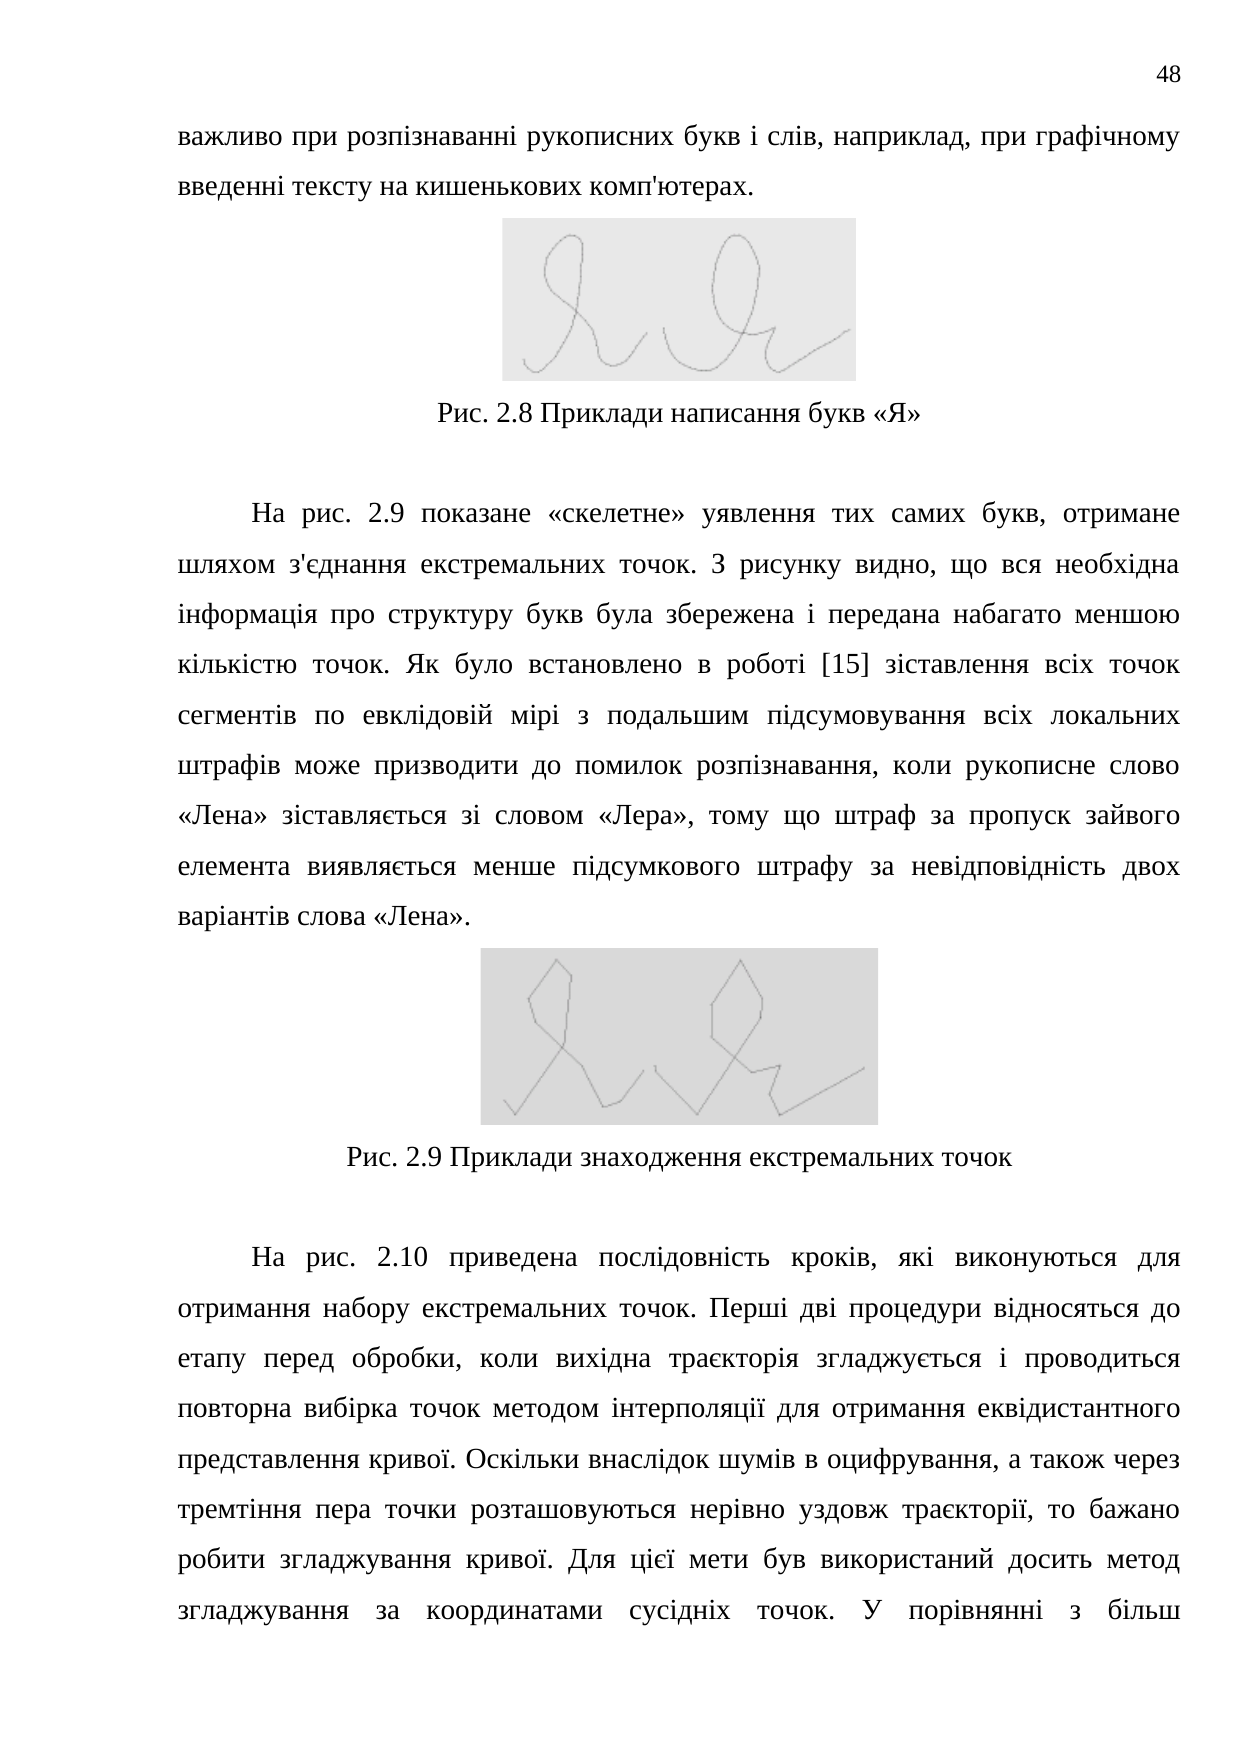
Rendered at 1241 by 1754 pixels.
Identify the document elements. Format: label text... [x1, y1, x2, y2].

text Рис. 2.9 Приклади знаходження екстремальних точок [177, 1139, 1181, 1172]
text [177, 1239, 1181, 1625]
text На рис. 2.9 показане «скелетне» уявлення тих самих букв, отримане шляхом з'єднання екстремальних точок. З рисунку видно, що вся необхідна інформація про структуру букв була збережена і передана набагато меншою кількістю точок. Як було встановлено в роботі [15] зіставлення всіх точок сегментів по евклідовій мірі з подальшим підсумовування всіх локальних штрафів може призводити до помилок розпізнавання, коли рукописне слово «Лена» зіставляється зі словом «Лера», тому що штраф за пропуск зайвого елемента виявляється менше підсумкового штрафу за невідповідність двох варіантів слова «Лена». [177, 496, 1181, 932]
text Рис. 2.8 Приклади написання букв «Я» [177, 395, 1181, 428]
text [177, 118, 1181, 202]
